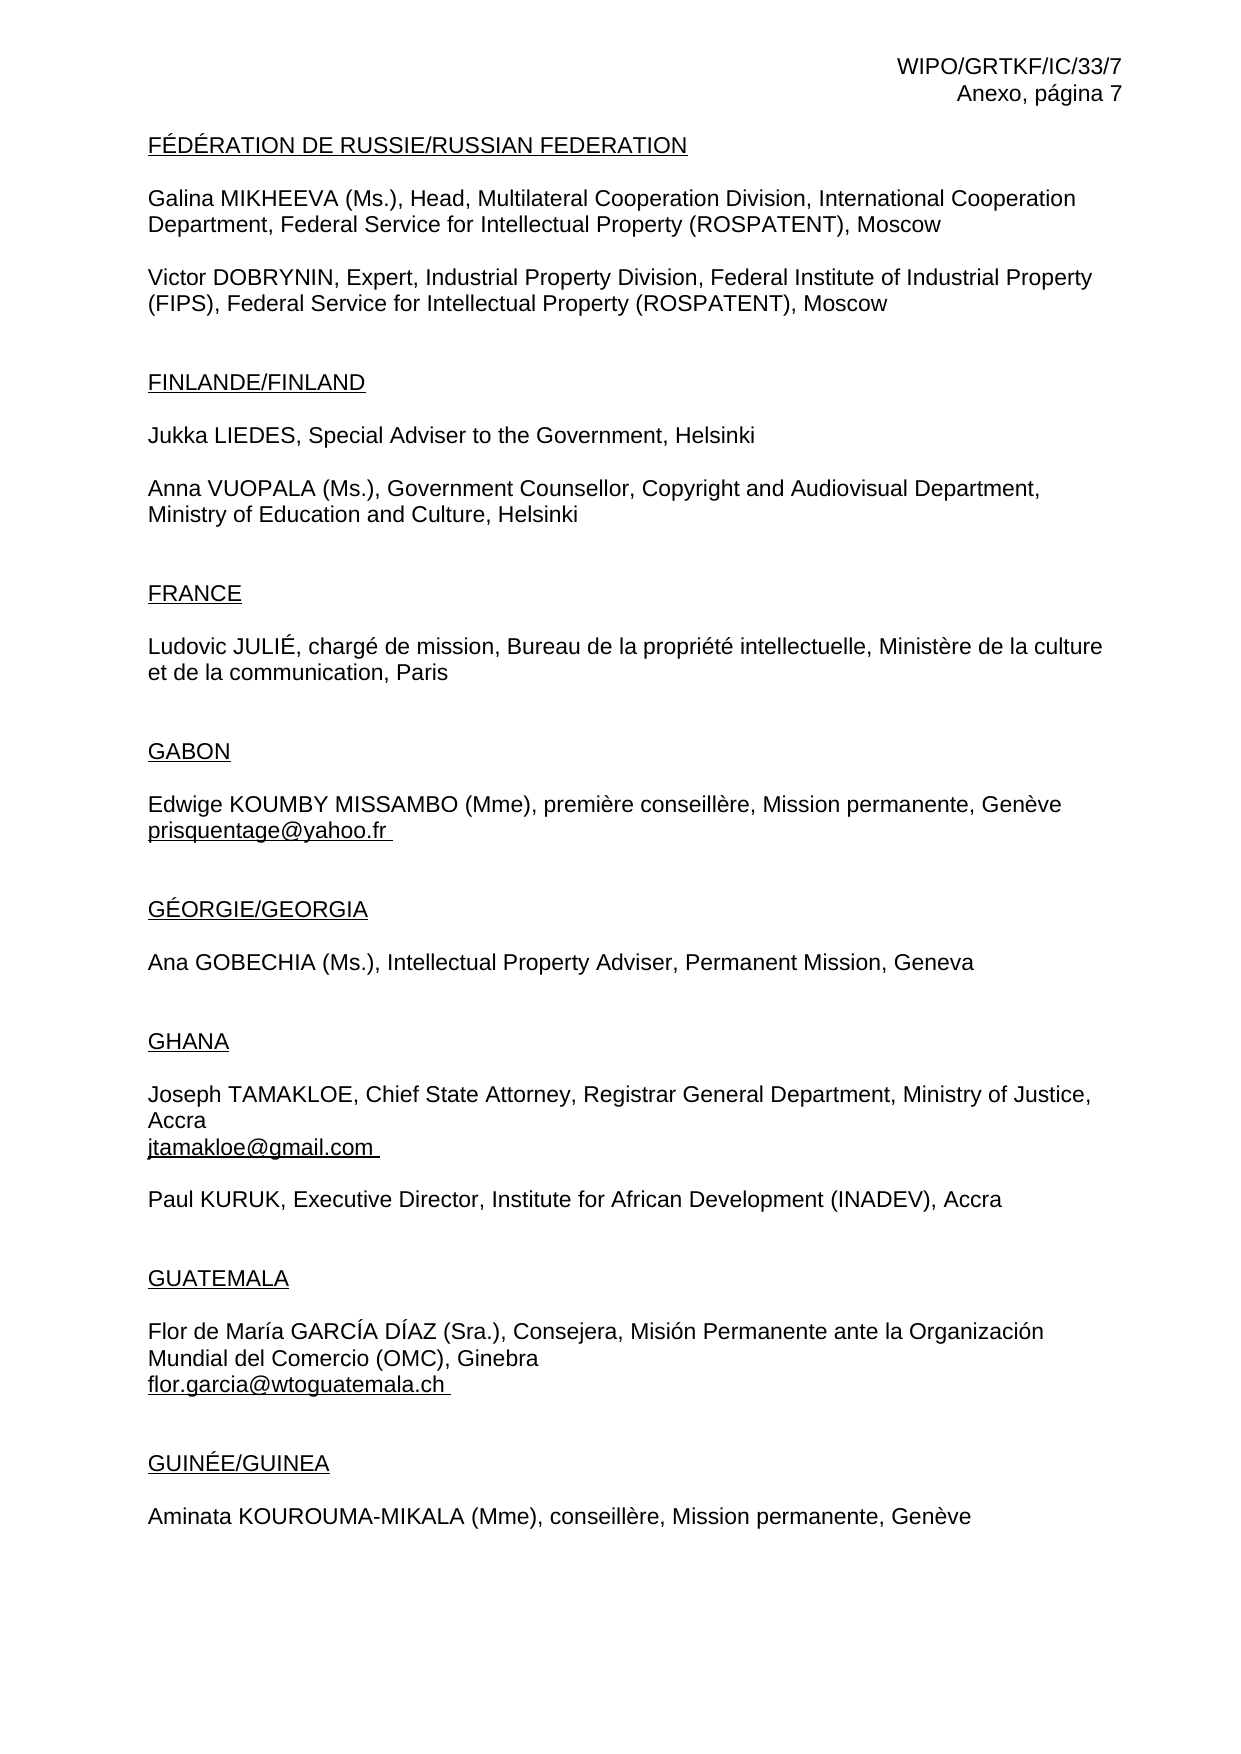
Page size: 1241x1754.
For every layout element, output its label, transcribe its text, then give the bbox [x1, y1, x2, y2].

text Ana GOBECHIA (Ms.), Intellectual Property Adviser, Permanent Mission, Geneva [148, 949, 1122, 976]
text flor.garcia@wtoguatemala.ch [148, 1371, 1122, 1397]
text Flor de María GARCÍA DÍAZ (Sra.), Consejera, Misión Permanente ante la Organización Mundial del Comercio (OMC), Ginebra [148, 1318, 1122, 1371]
text prisquentage@yahoo.fr [148, 817, 1122, 844]
text Anna VUOPALA (Ms.), Government Counsellor, Copyright and Audiovisual Department, Ministry of Education and Culture, Helsinki [148, 475, 1122, 527]
text Victor DOBRYNIN, Expert, Industrial Property Division, Federal Institute of Industrial Property (FIPS), Federal Service for Intellectual Property (ROSPATENT), Moscow [148, 264, 1122, 317]
text Jukka LIEDES, Special Adviser to the Government, Helsinki [148, 422, 1122, 448]
text FÉDÉRATION DE RUSSIE/RUSSIAN FEDERATION [148, 132, 1122, 158]
text Galina MIKHEEVA (Ms.), Head, Multilateral Cooperation Division, International Cooperation Department, Federal Service for Intellectual Property (ROSPATENT), Moscow [148, 185, 1122, 238]
text GHANA [148, 1028, 1122, 1054]
text Joseph TAMAKLOE, Chief State Attorney, Registrar General Department, Ministry of Justice, Accra [148, 1081, 1122, 1134]
text Aminata KOUROUMA-MIKALA (Mme), conseillère, Mission permanente, Genève [148, 1503, 1122, 1529]
text GABON [148, 738, 1122, 765]
text Edwige KOUMBY MISSAMBO (Mme), première conseillère, Mission permanente, Genève [148, 791, 1122, 817]
text FRANCE [148, 580, 1122, 607]
text FINLANDE/FINLAND [148, 369, 1122, 396]
text Paul KURUK, Executive Director, Institute for African Development (INADEV), Accra [148, 1186, 1122, 1213]
text GÉORGIE/GEORGIA [148, 896, 1122, 923]
text Ludovic JULIÉ, chargé de mission, Bureau de la propriété intellectuelle, Ministère de la culture et de la communication, Paris [148, 633, 1122, 686]
text GUINÉE/GUINEA [148, 1450, 1122, 1476]
text jtamakloe@gmail.com [148, 1134, 1122, 1160]
text GUATEMALA [148, 1265, 1122, 1292]
